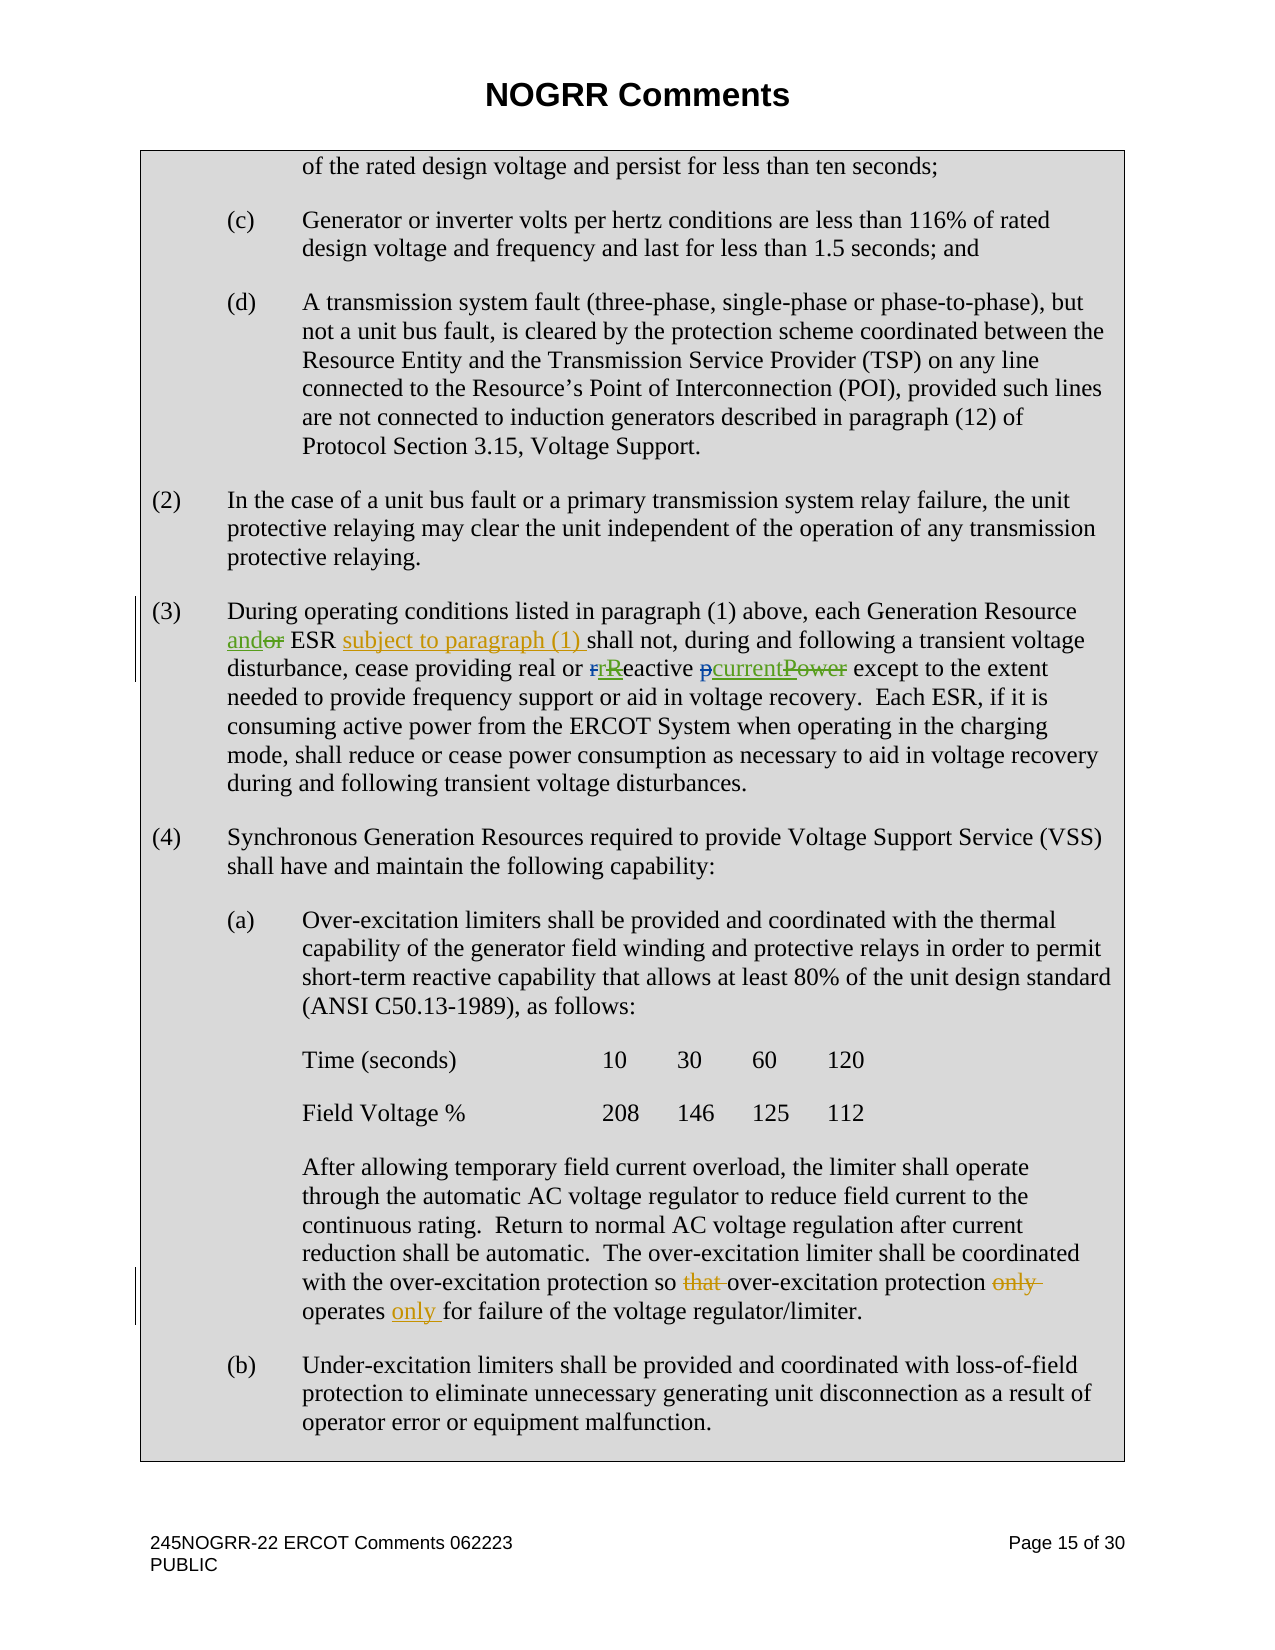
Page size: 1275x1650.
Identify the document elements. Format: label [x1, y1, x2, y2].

table_header [141, 151, 1124, 1461]
